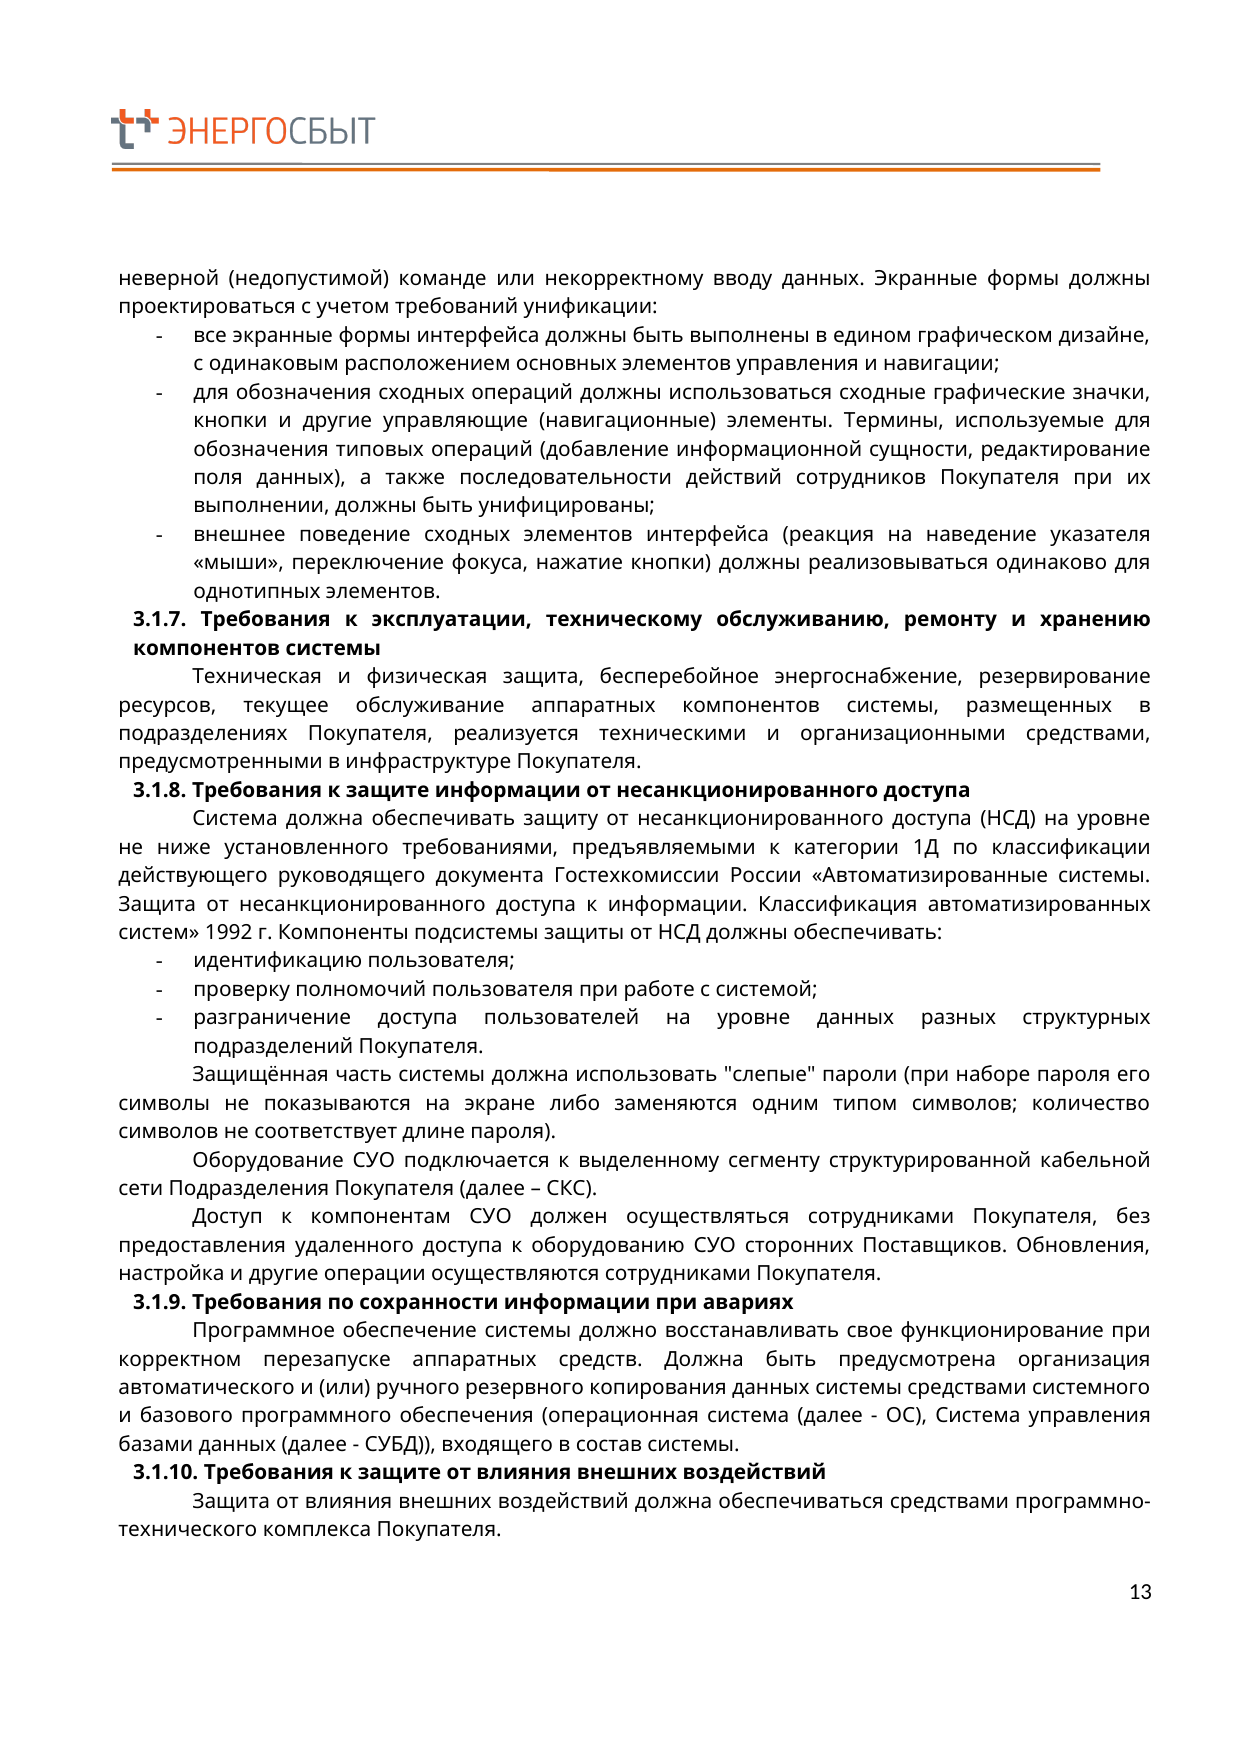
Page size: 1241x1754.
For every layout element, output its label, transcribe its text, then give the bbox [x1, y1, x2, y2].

text Оборудование СУО подключается к выделенному сегменту структурированной кабельной сети Подразделения Покупателя (далее – СКС). [118, 1145, 1152, 1202]
text Программное обеспечение системы должно восстанавливать свое функционирование при корректном перезапуске аппаратных средств. Должна быть предусмотрена организация автоматического и (или) ручного резервного копирования данных системы средствами системного и базового программного обеспечения (операционная система (далее - ОС), Система управления базами данных (далее - СУБД)), входящего в состав системы. [118, 1315, 1152, 1457]
text Защита от влияния внешних воздействий должна обеспечиваться средствами программно-технического комплекса Покупателя. [118, 1486, 1152, 1543]
list разграничение доступа пользователей на уровне данных разных структурных подразделений Покупателя. [156, 1002, 1152, 1059]
text Доступ к компонентам СУО должен осуществляться сотрудниками Покупателя, без предоставления удаленного доступа к оборудованию СУО сторонних Поставщиков. Обновления, настройка и другие операции осуществляются сотрудниками Покупателя. [118, 1202, 1152, 1287]
text 3.1.8. Требования к защите информации от несанкционированного доступа [133, 775, 1152, 803]
text Система должна обеспечивать защиту от несанкционированного доступа (НСД) на уровне не ниже установленного требованиями, предъявляемыми к категории 1Д по классификации действующего руководящего документа Гостехкомиссии России «Автоматизированные системы. Защита от несанкционированного доступа к информации. Классификация автоматизированных систем» 1992 г. Компоненты подсистемы защиты от НСД должны обеспечивать: [118, 803, 1152, 946]
text 3.1.7. Требования к эксплуатации, техническому обслуживанию, ремонту и хранению компонентов системы [133, 604, 1152, 661]
picture [111, 109, 380, 149]
list все экранные формы интерфейса должны быть выполнены в едином графическом дизайне, с одинаковым расположением основных элементов управления и навигации; [156, 320, 1152, 377]
text 3.1.9. Требования по сохранности информации при авариях [133, 1287, 1152, 1315]
text 3.1.10. Требования к защите от влияния внешних воздействий [133, 1457, 1152, 1486]
text Техническая и физическая защита, бесперебойное энергоснабжение, резервирование ресурсов, текущее обслуживание аппаратных компонентов системы, размещенных в подразделениях Покупателя, реализуется техническими и организационными средствами, предусмотренными в инфраструктуре Покупателя. [118, 661, 1152, 775]
text Защищённая часть системы должна использовать "слепые" пароли (при наборе пароля его символы не показываются на экране либо заменяются одним типом символов; количество символов не соответствует длине пароля). [118, 1059, 1152, 1145]
list для обозначения сходных операций должны использоваться сходные графические значки, кнопки и другие управляющие (навигационные) элементы. Термины, используемые для обозначения типовых операций (добавление информационной сущности, редактирование поля данных), а также последовательности действий сотрудников Покупателя при их выполнении, должны быть унифицированы; [156, 377, 1152, 519]
list внешнее поведение сходных элементов интерфейса (реакция на наведение указателя «мыши», переключение фокуса, нажатие кнопки) должны реализовываться одинаково для однотипных элементов. [156, 519, 1152, 604]
list идентификацию пользователя; [156, 946, 1152, 974]
list проверку полномочий пользователя при работе с системой; [156, 974, 1152, 1002]
